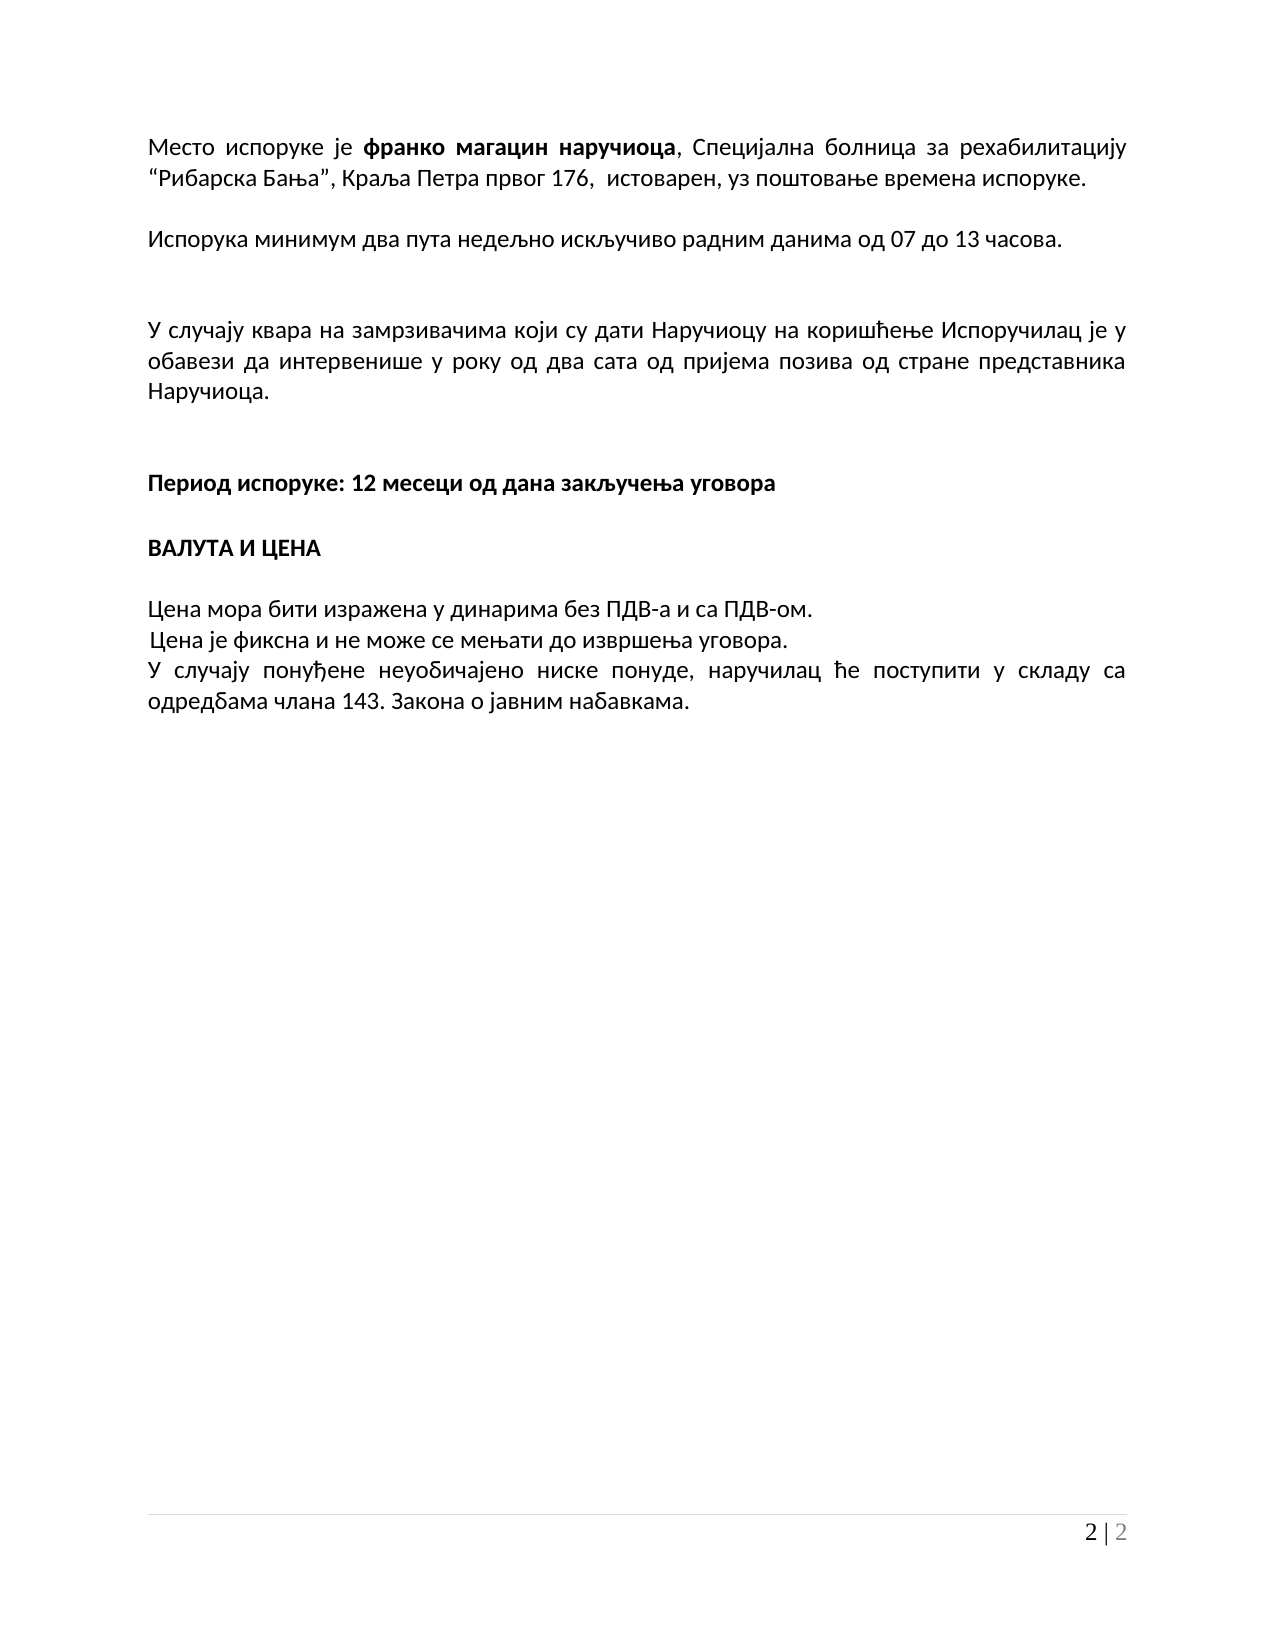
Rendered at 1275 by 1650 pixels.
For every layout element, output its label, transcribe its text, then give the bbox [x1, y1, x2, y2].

text У случају квара на замрзивачима који су дати Наручиоцу на коришћење Испоручилац је у обавези да интервенише у року од два сата од пријемa позива од стране представника Наручиоца. [148, 314, 1127, 406]
text Испорука минимум два пута недељно искључиво радним данима од 07 до 13 часова. [148, 223, 1108, 253]
text Цена је фиксна и не може се мењати до извршења уговора. [110, 624, 1127, 654]
text Цена мора бити изражена у динарима без ПДВ-а и са ПДВ-ом. [148, 593, 1127, 624]
text У случају понуђене неуобичајено ниске понуде, наручилац ће поступити у складу са одредбама члана 143. Закона о јавним набавкама. [148, 654, 1127, 716]
text ВАЛУТА И ЦЕНА [148, 532, 1127, 563]
text Период испоруке: 12 месеци од дана закључења уговора [148, 467, 1127, 497]
